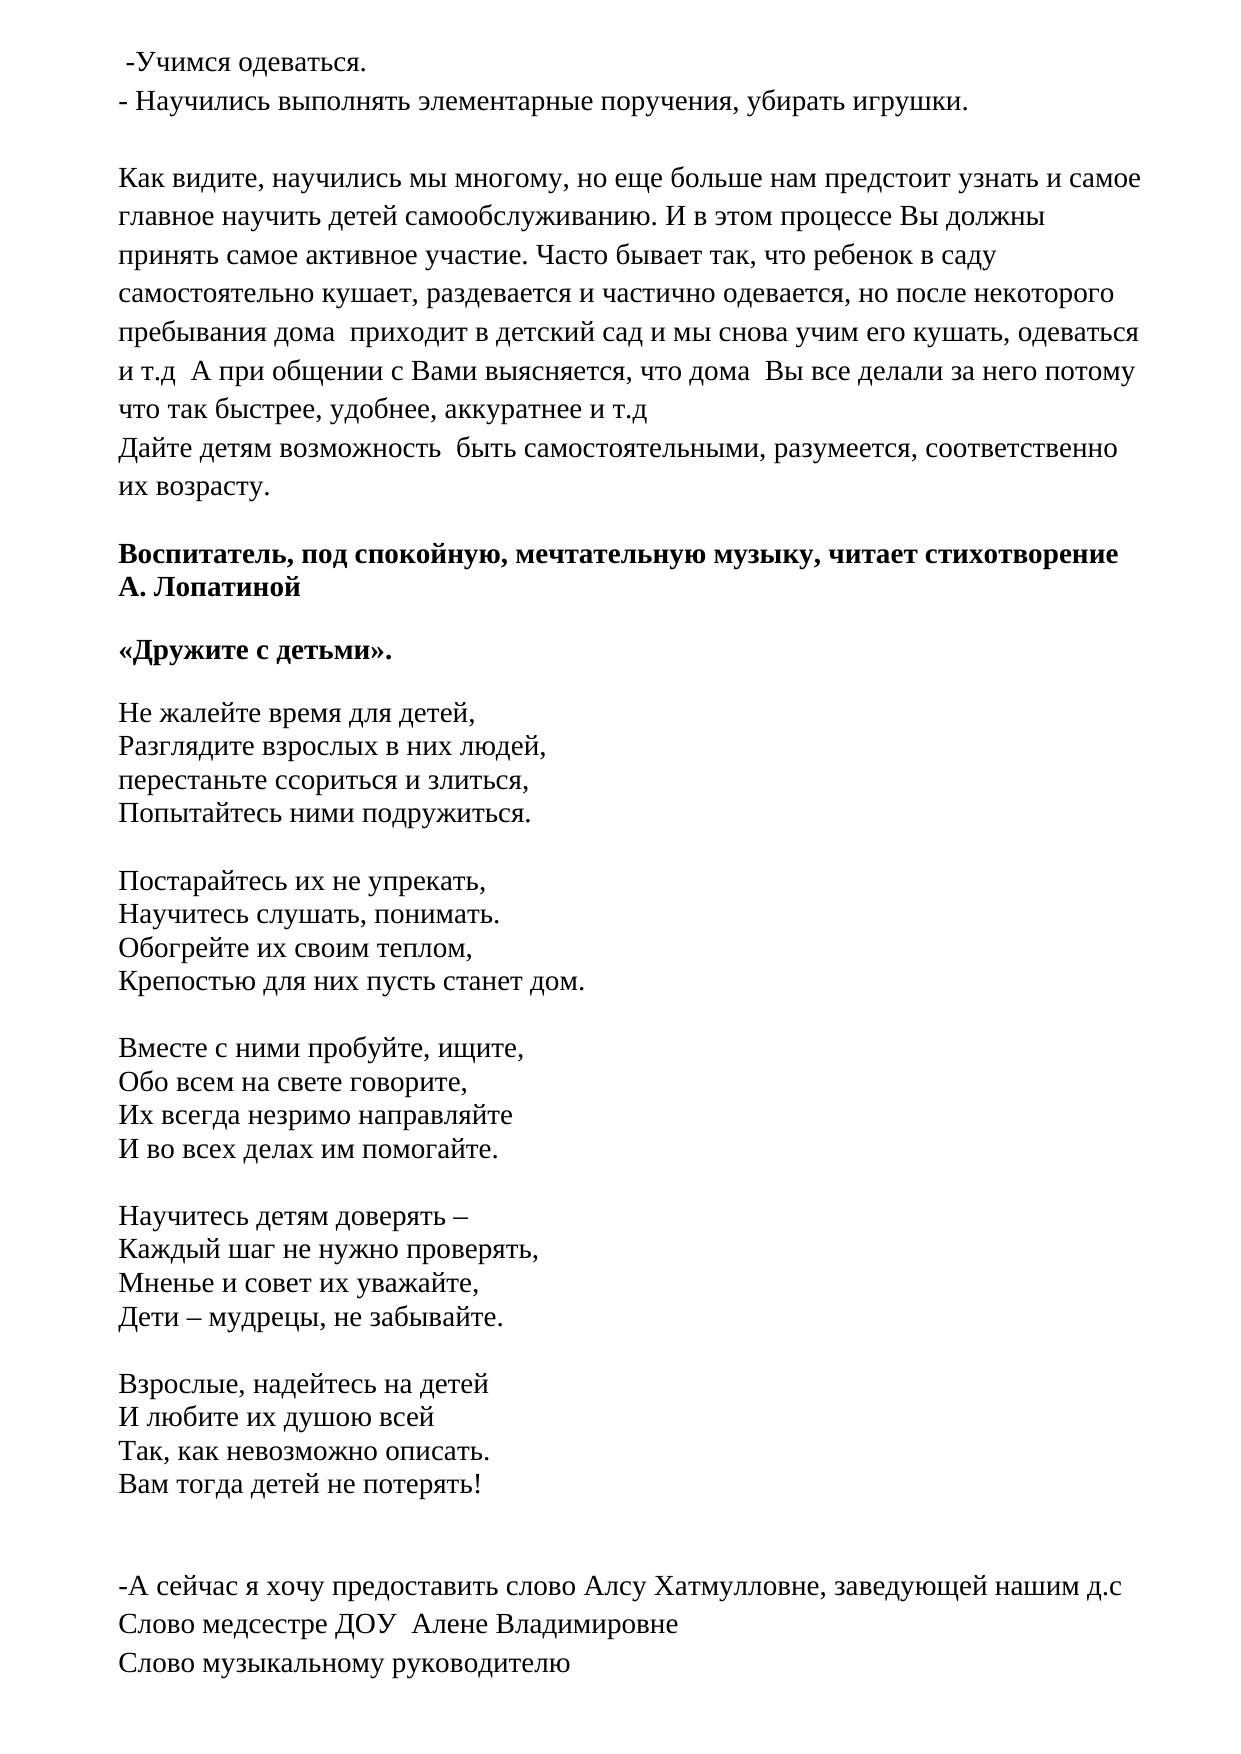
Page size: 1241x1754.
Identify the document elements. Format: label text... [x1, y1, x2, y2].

text Дайте детям возможность быть самостоятельными, разумеется, соответственно их возрасту. [118, 430, 1152, 502]
text Слово музыкальному руководителю [118, 1645, 1152, 1678]
text - Научились выполнять элементарные поручения, убирать игрушки. [118, 83, 1152, 116]
text Воспитатель, под спокойную, мечтательную музыку, читает стихотворение А. Лопатиной [118, 536, 1152, 603]
text Не жалейте время для детей, Разглядите взрослых в них людей, перестаньте ссориться и злиться, Попытайтесь ними подружиться. Постарайтесь их не упрекать, Научитесь слушать, понимать. Обогрейте их своим теплом, Крепостью для них пусть станет дом. Вместе с ними пробуйте, ищите, Обо всем на свете говорите, Их всегда незримо направляйте И во всех делах им помогайте. Научитесь детям доверять – Каждый шаг не нужно проверять, Мненье и совет их уважайте, Дети – мудрецы, не забывайте. Взрослые, надейтесь на детей И любите их душою всей Так, как невозможно описать. Вам тогда детей не потерять! [118, 695, 1152, 1500]
text Как видите, научились мы многому, но еще больше нам предстоит узнать и самое главное научить детей самообслуживанию. И в этом процессе Вы должны принять самое активное участие. Часто бывает так, что ребенок в саду самостоятельно кушает, раздевается и частично одевается, но после некоторого пребывания дома приходит в детский сад и мы снова учим его кушать, одеваться и т.д А при общении с Вами выясняется, что дома Вы все делали за него потому что так быстрее, удобнее, аккуратнее и т.д [118, 160, 1152, 425]
text -А сейчас я хочу предоставить слово Алсу Хатмулловне, заведующей нашим д.с [118, 1568, 1152, 1601]
text «Дружите с детьми». [118, 632, 1152, 666]
text Слово медсестре ДОУ Алене Владимировне [118, 1606, 1152, 1640]
text -Учимся одеваться. [118, 44, 1152, 78]
